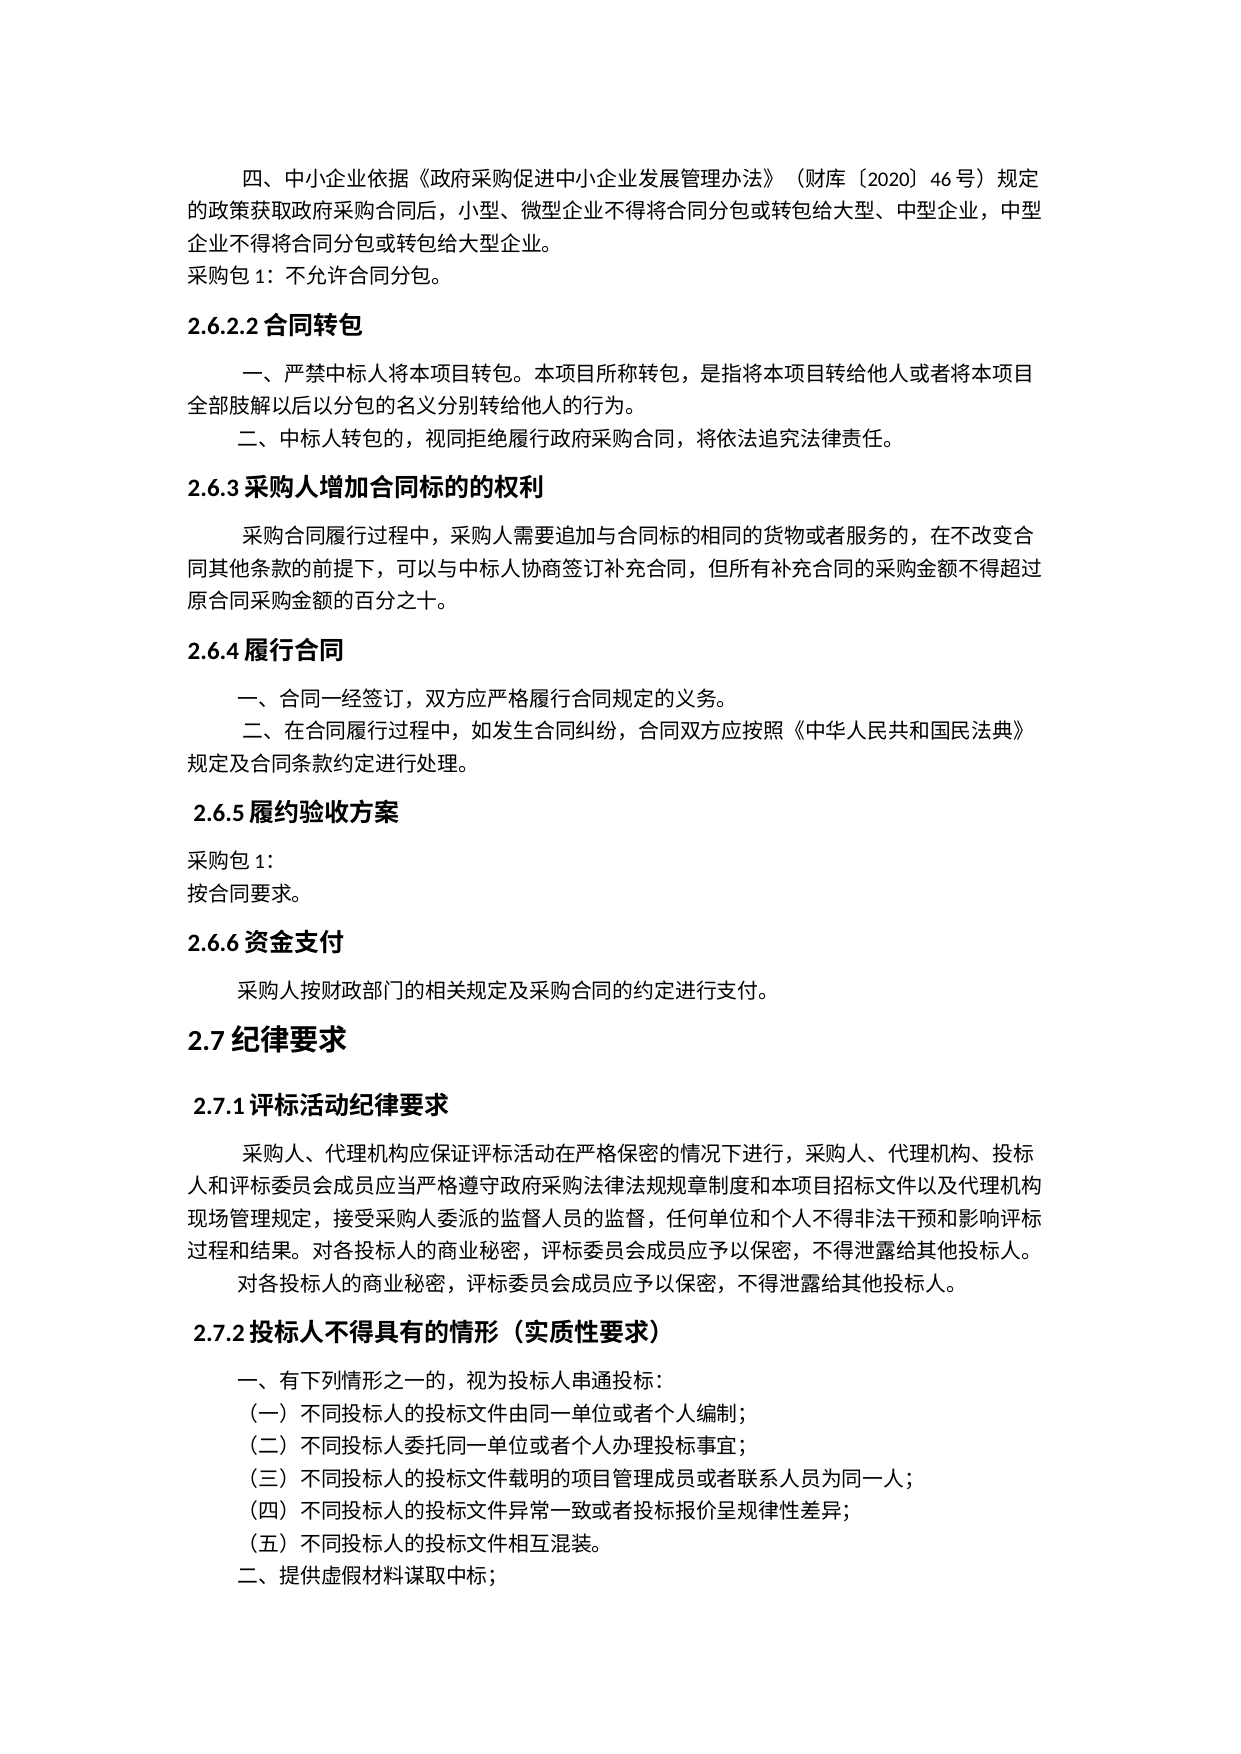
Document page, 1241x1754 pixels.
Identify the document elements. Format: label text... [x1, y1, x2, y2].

text 2.6.2.2合同转包 [187, 292, 1053, 357]
text （三）不同投标人的投标文件载明的项目管理成员或者联系人员为同一人； [187, 1462, 1053, 1494]
text （二）不同投标人委托同一单位或者个人办理投标事宜； [187, 1429, 1053, 1462]
text 2.7纪律要求 [187, 1007, 1053, 1072]
text 2.6.3采购人增加合同标的的权利 [187, 454, 1053, 519]
text 对各投标人的商业秘密，评标委员会成员应予以保密，不得泄露给其他投标人。 [187, 1267, 1053, 1299]
text （五）不同投标人的投标文件相互混装。 [187, 1527, 1053, 1559]
text 2.6.4履行合同 [187, 617, 1053, 682]
text 二、提供虚假材料谋取中标； [187, 1559, 1053, 1592]
text 二、在合同履行过程中，如发生合同纠纷，合同双方应按照《中华人民共和国民法典》规定及合同条款约定进行处理。 [187, 714, 1053, 779]
text 二、中标人转包的，视同拒绝履行政府采购合同，将依法追究法律责任。 [187, 422, 1053, 454]
text 2.7.2投标人不得具有的情形（实质性要求） [187, 1299, 1053, 1364]
text 采购人、代理机构应保证评标活动在严格保密的情况下进行，采购人、代理机构、投标人和评标委员会成员应当严格遵守政府采购法律法规规章制度和本项目招标文件以及代理机构现场管理规定，接受采购人委派的监督人员的监督，任何单位和个人不得非法干预和影响评标过程和结果。对各投标人的商业秘密，评标委员会成员应予以保密，不得泄露给其他投标人。 [187, 1137, 1053, 1267]
text 2.6.6资金支付 [187, 909, 1053, 974]
text 采购包1： [187, 844, 1053, 877]
text 一、严禁中标人将本项目转包。本项目所称转包，是指将本项目转给他人或者将本项目全部肢解以后以分包的名义分别转给他人的行为。 [187, 357, 1053, 422]
text 2.7.1评标活动纪律要求 [187, 1072, 1053, 1137]
text 2.6.5履约验收方案 [187, 779, 1053, 844]
text （一）不同投标人的投标文件由同一单位或者个人编制； [187, 1397, 1053, 1429]
text 一、合同一经签订，双方应严格履行合同规定的义务。 [187, 682, 1053, 714]
text 一、有下列情形之一的，视为投标人串通投标： [187, 1364, 1053, 1397]
text 按合同要求。 [187, 877, 1053, 909]
text 采购合同履行过程中，采购人需要追加与合同标的相同的货物或者服务的，在不改变合同其他条款的前提下，可以与中标人协商签订补充合同，但所有补充合同的采购金额不得超过原合同采购金额的百分之十。 [187, 519, 1053, 617]
text 采购人按财政部门的相关规定及采购合同的约定进行支付。 [187, 974, 1053, 1007]
text 采购包1：不允许合同分包。 [187, 259, 1053, 292]
text 四、中小企业依据《政府采购促进中小企业发展管理办法》（财库〔2020〕46号）规定的政策获取政府采购合同后，小型、微型企业不得将合同分包或转包给大型、中型企业，中型企业不得将合同分包或转包给大型企业。 [187, 162, 1053, 259]
text （四）不同投标人的投标文件异常一致或者投标报价呈规律性差异； [187, 1494, 1053, 1527]
